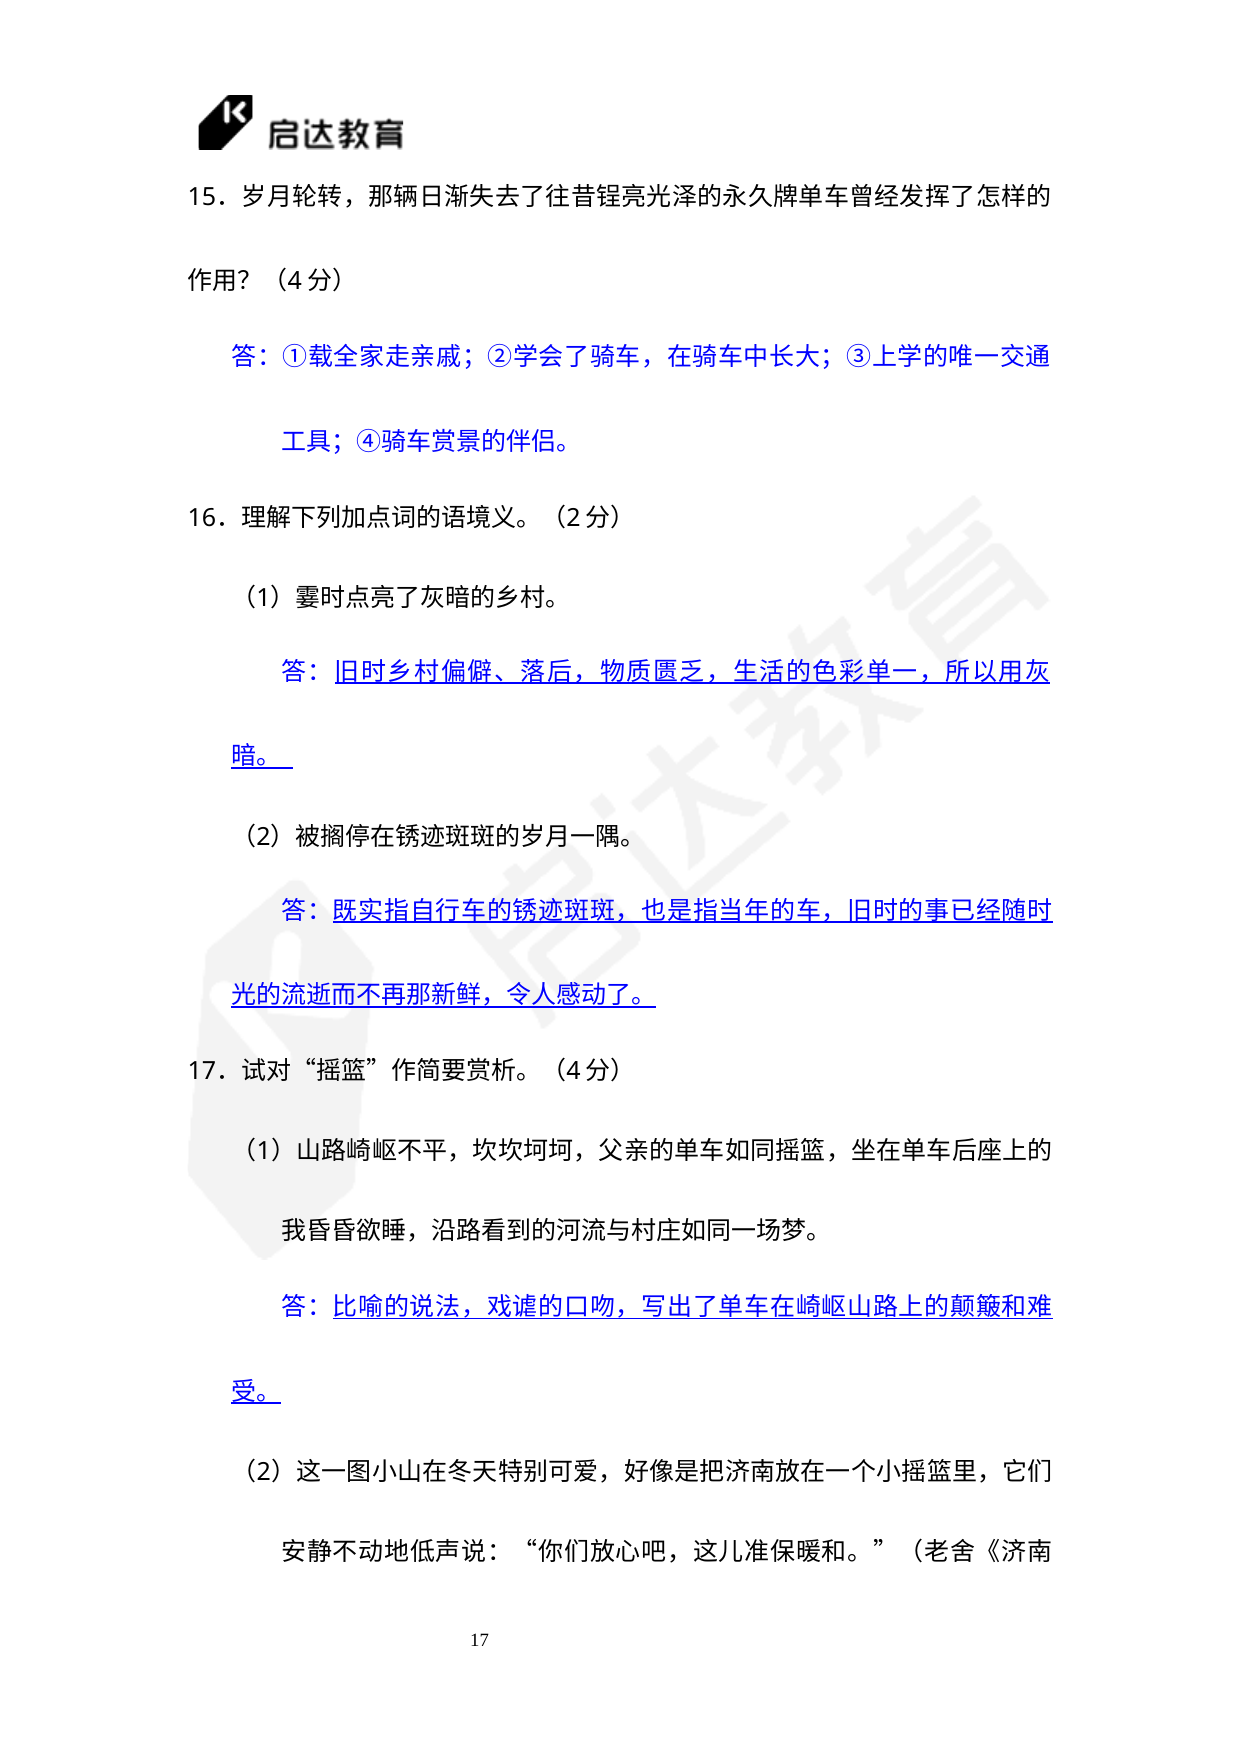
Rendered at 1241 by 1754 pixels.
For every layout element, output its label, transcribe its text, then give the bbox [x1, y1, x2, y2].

text 答：①载全家走亲戚；②学会了骑车，在骑车中长大；③上学的唯一交通工具；④骑车赏景的伴侣。 [231, 322, 1053, 472]
text （1）霎时点亮了灰暗的乡村。 [231, 558, 1053, 623]
picture [198, 95, 404, 150]
text （1）山路崎岖不平，坎坎坷坷，父亲的单车如同摇篮，坐在单车后座上的我昏昏欲睡，沿路看到的河流与村庄如同一场梦。 [231, 1112, 1053, 1261]
text 答：旧时乡村偏僻、落后，物质匮乏，生活的色彩单一，所以用灰暗。 [231, 637, 1053, 786]
text 答：比喻的说法，戏谑的口吻，写出了单车在崎岖山路上的颠簸和难受。 [231, 1272, 1053, 1422]
text 15．岁月轮转，那辆日渐失去了往昔锃亮光泽的永久牌单车曾经发挥了怎样的作用？（4分） [187, 162, 1053, 311]
text （2）这一图小山在冬天特别可爱，好像是把济南放在一个小摇篮里，它们安静不动地低声说：“你们放心吧，这儿准保暖和。”（老舍《济南的冬天》） [231, 1433, 1053, 1582]
text 答：既实指自行车的锈迹斑斑，也是指当年的车，旧时的事已经随时光的流逝而不再那新鲜，令人感动了。 [231, 876, 1053, 1025]
text 17．试对“摇篮”作简要赏析。（4分） [187, 1036, 1053, 1101]
text 16．理解下列加点词的语境义。（2分） [187, 483, 1053, 548]
text （2）被搁停在锈迹斑斑的岁月一隅。 [231, 797, 1053, 862]
